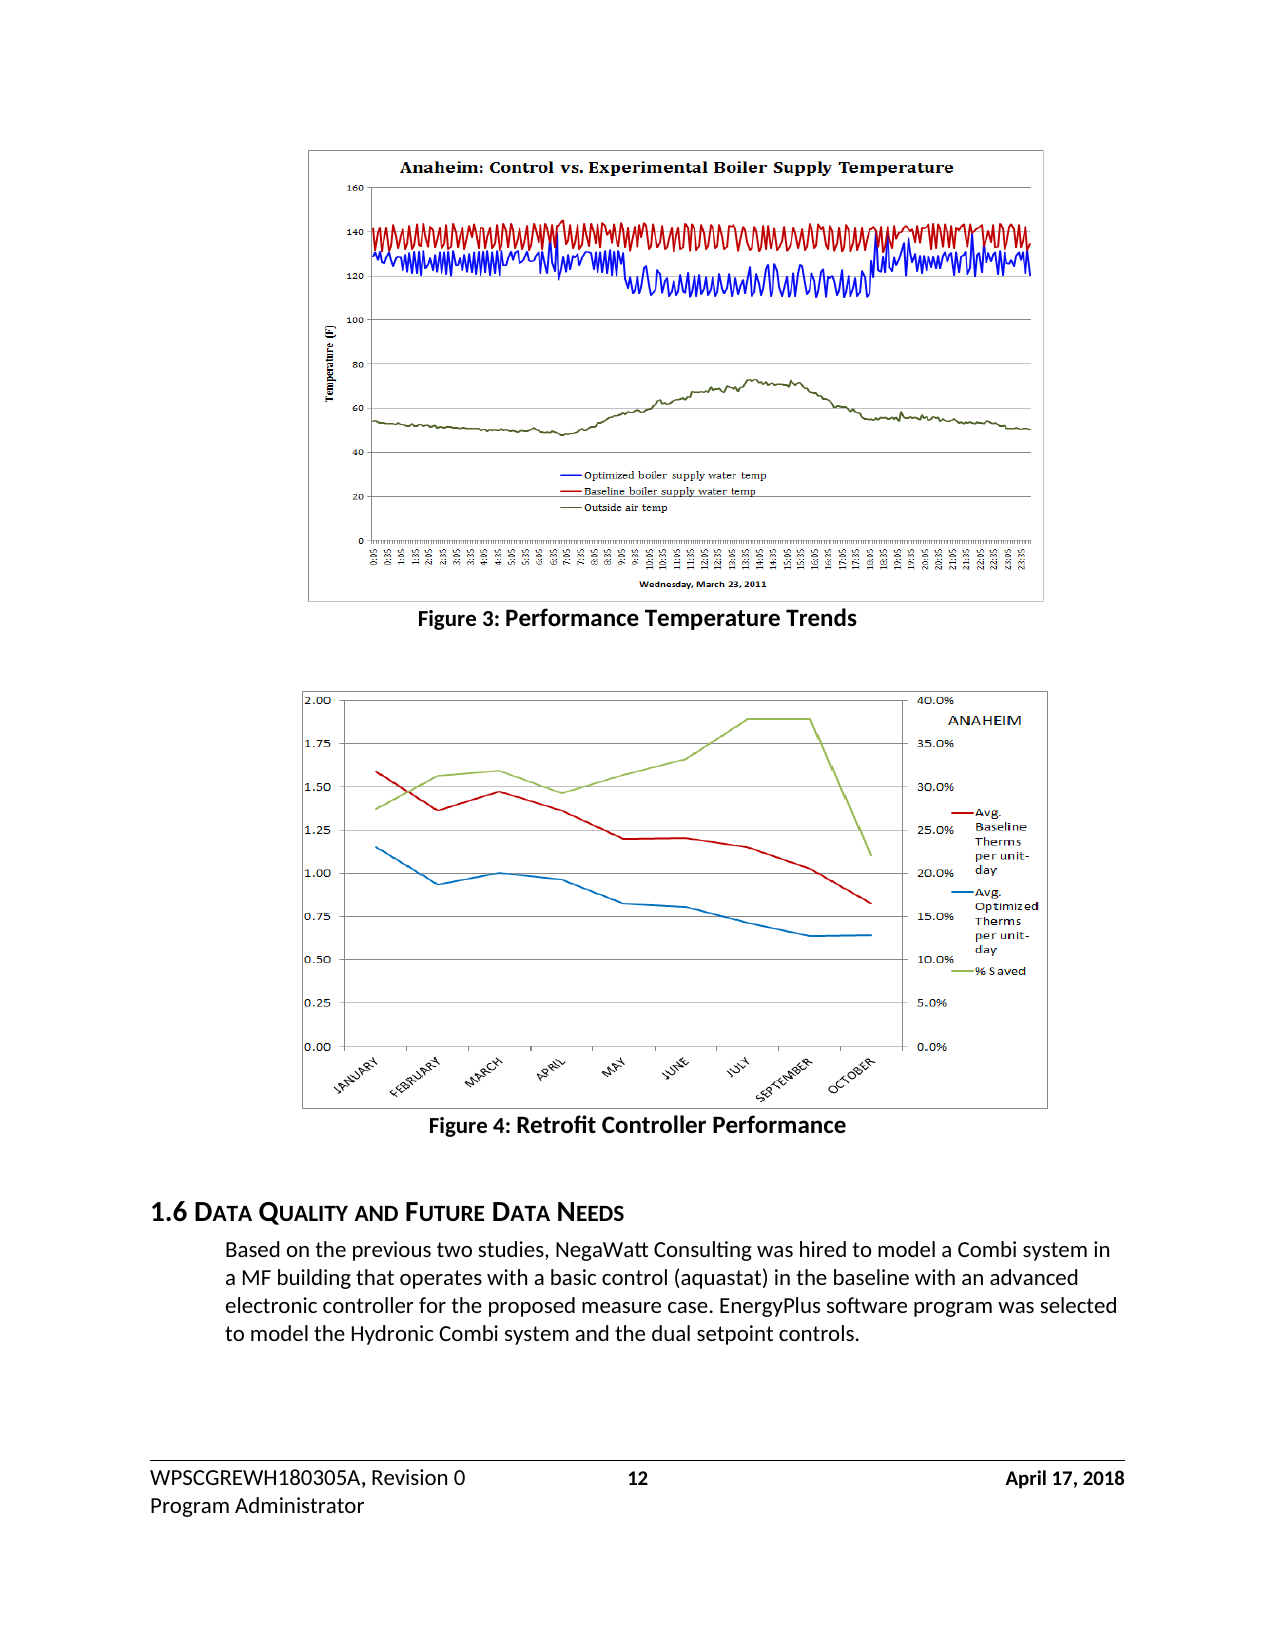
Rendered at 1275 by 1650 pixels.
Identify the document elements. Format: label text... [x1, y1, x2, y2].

picture [306, 150, 1044, 602]
text Based on the previous two studies, NegaWatt Consulting was hired to model a Combi system in a MF building that operates with a basic control (aquastat) in the baseline with an advanced electronic controller for the proposed measure case. EnergyPlus software program was selected to model the Hydronic Combi system and the dual setpoint controls. [225, 1235, 1125, 1347]
subtitle 1.6 Data Quality and Future Data Needs [150, 1193, 1125, 1229]
picture [299, 688, 1051, 1110]
text Figure 4: Retrofit Controller Performance [150, 1109, 1125, 1140]
text Figure 3: Performance Temperature Trends [150, 602, 1125, 633]
